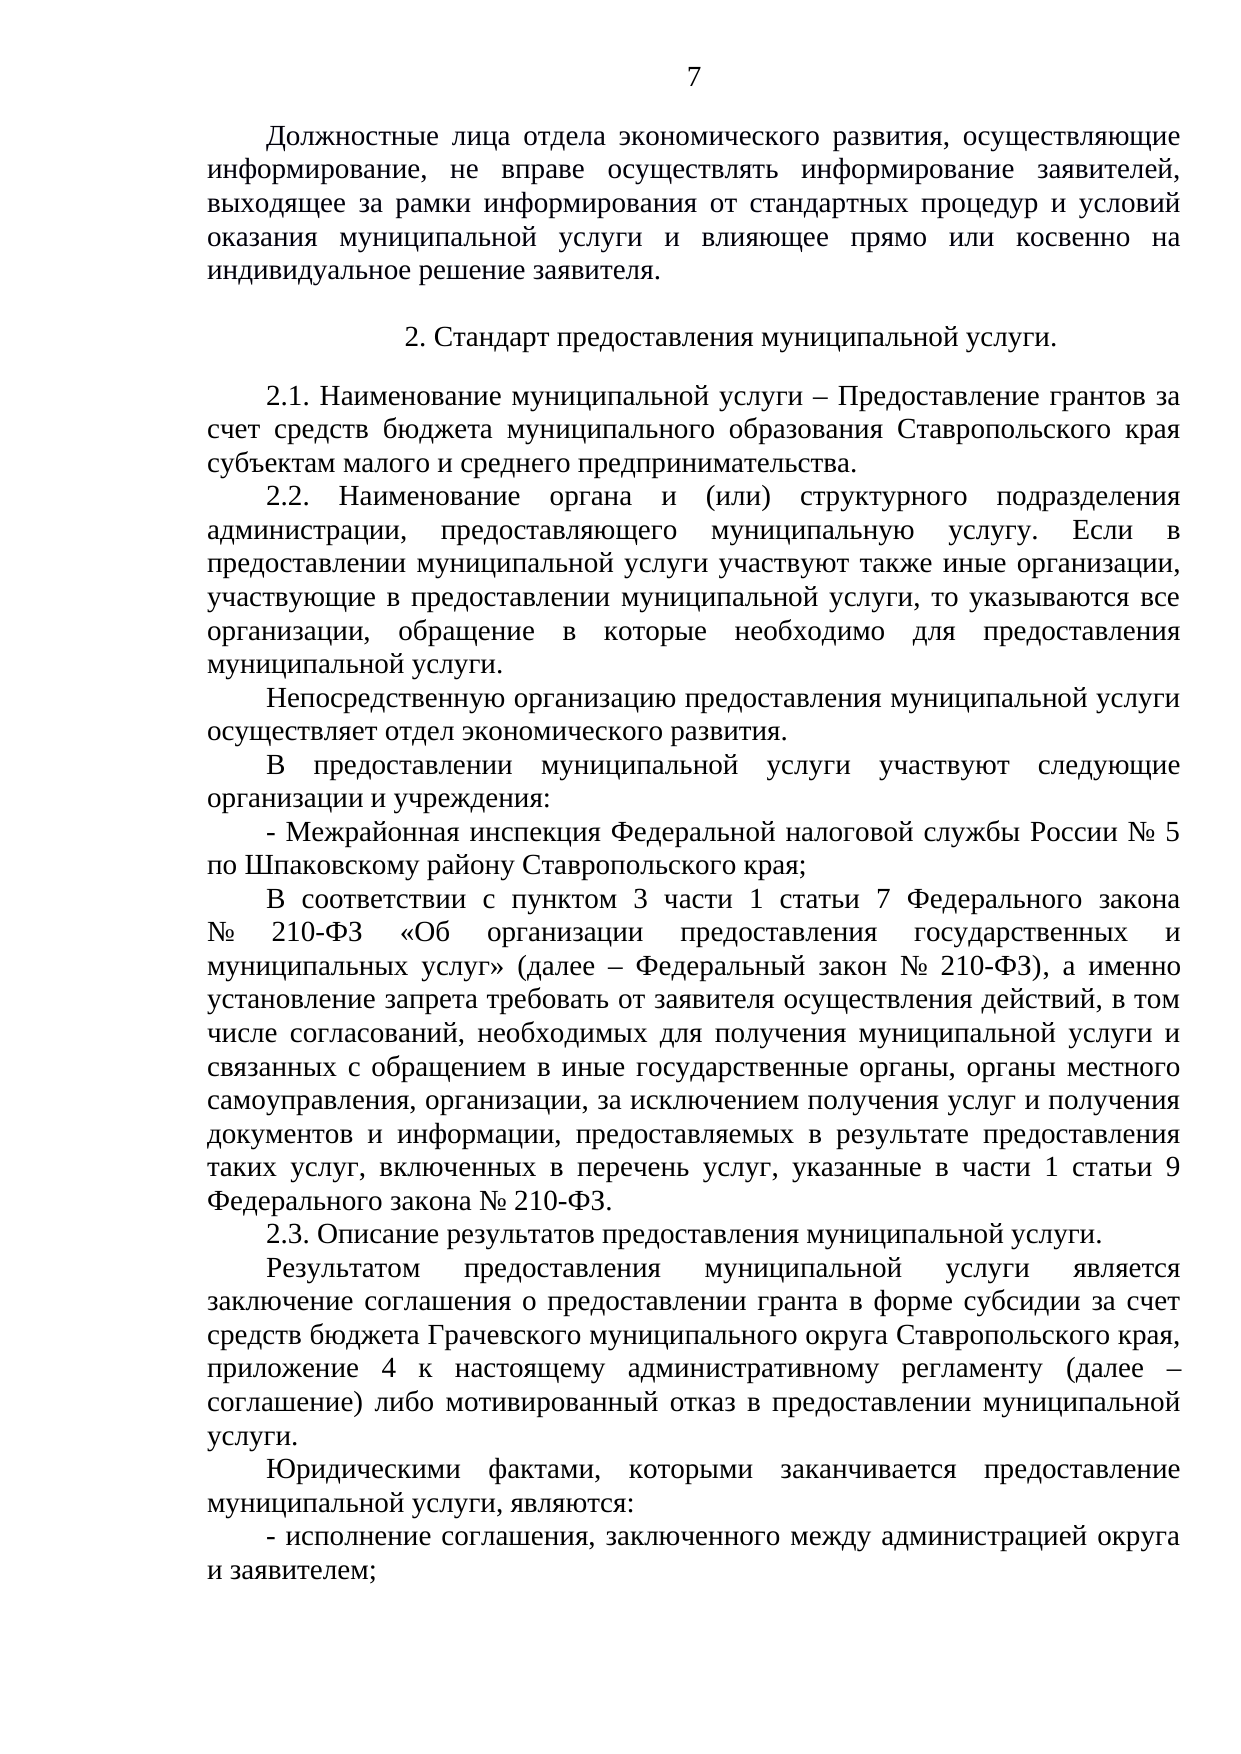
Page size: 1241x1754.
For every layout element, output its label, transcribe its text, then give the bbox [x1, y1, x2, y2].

text В соответствии с пунктом 3 части 1 статьи 7 Федерального закона № 210-ФЗ «Об организации предоставления государственных и муниципальных услуг» (далее – Федеральный закон № 210-ФЗ), а именно установление запрета требовать от заявителя осуществления действий, в том числе согласований, необходимых для получения муниципальной услуги и связанных с обращением в иные государственные органы, органы местного самоуправления, организации, за исключением получения услуг и получения документов и информации, предоставляемых в результате предоставления таких услуг, включенных в перечень услуг, указанные в части 1 статьи 9 Федерального закона № 210-ФЗ. [207, 881, 1181, 1216]
text В предоставлении муниципальной услуги участвуют следующие организации и учреждения: [207, 747, 1181, 814]
text Результатом предоставления муниципальной услуги является заключение соглашения о предоставлении гранта в форме субсидии за счет средств бюджета Грачевского муниципального округа Ставропольского края, приложение 4 к настоящему административному регламенту (далее – соглашение) либо мотивированный отказ в предоставлении муниципальной услуги. [207, 1250, 1181, 1451]
text 2.2. Наименование органа и (или) структурного подразделения администрации, предоставляющего муниципальную услугу. Если в предоставлении муниципальной услуги участвуют также иные организации, участвующие в предоставлении муниципальной услуги, то указываются все организации, обращение в которые необходимо для предоставления муниципальной услуги. [207, 478, 1181, 680]
text - исполнение соглашения, заключенного между администрацией округа и заявителем; [207, 1518, 1181, 1585]
text 2.1. Наименование муниципальной услуги – Предоставление грантов за счет средств бюджета муниципального образования Ставропольского края субъектам малого и среднего предпринимательства. [207, 378, 1181, 478]
text 2.3. Описание результатов предоставления муниципальной услуги. [207, 1216, 1181, 1250]
text Юридическими фактами, которыми заканчивается предоставление муниципальной услуги, являются: [207, 1451, 1181, 1518]
text Должностные лица отдела экономического развития, осуществляющие информирование, не вправе осуществлять информирование заявителей, выходящее за рамки информирования от стандартных процедур и условий оказания муниципальной услуги и влияющее прямо или косвенно на индивидуальное решение заявителя. [207, 118, 1181, 286]
text Непосредственную организацию предоставления муниципальной услуги осуществляет отдел экономического развития. [207, 680, 1181, 747]
text 2. Стандарт предоставления муниципальной услуги. [207, 319, 1181, 353]
text - Межрайонная инспекция Федеральной налоговой службы России № 5 по Шпаковскому району Ставропольского края; [207, 814, 1181, 881]
